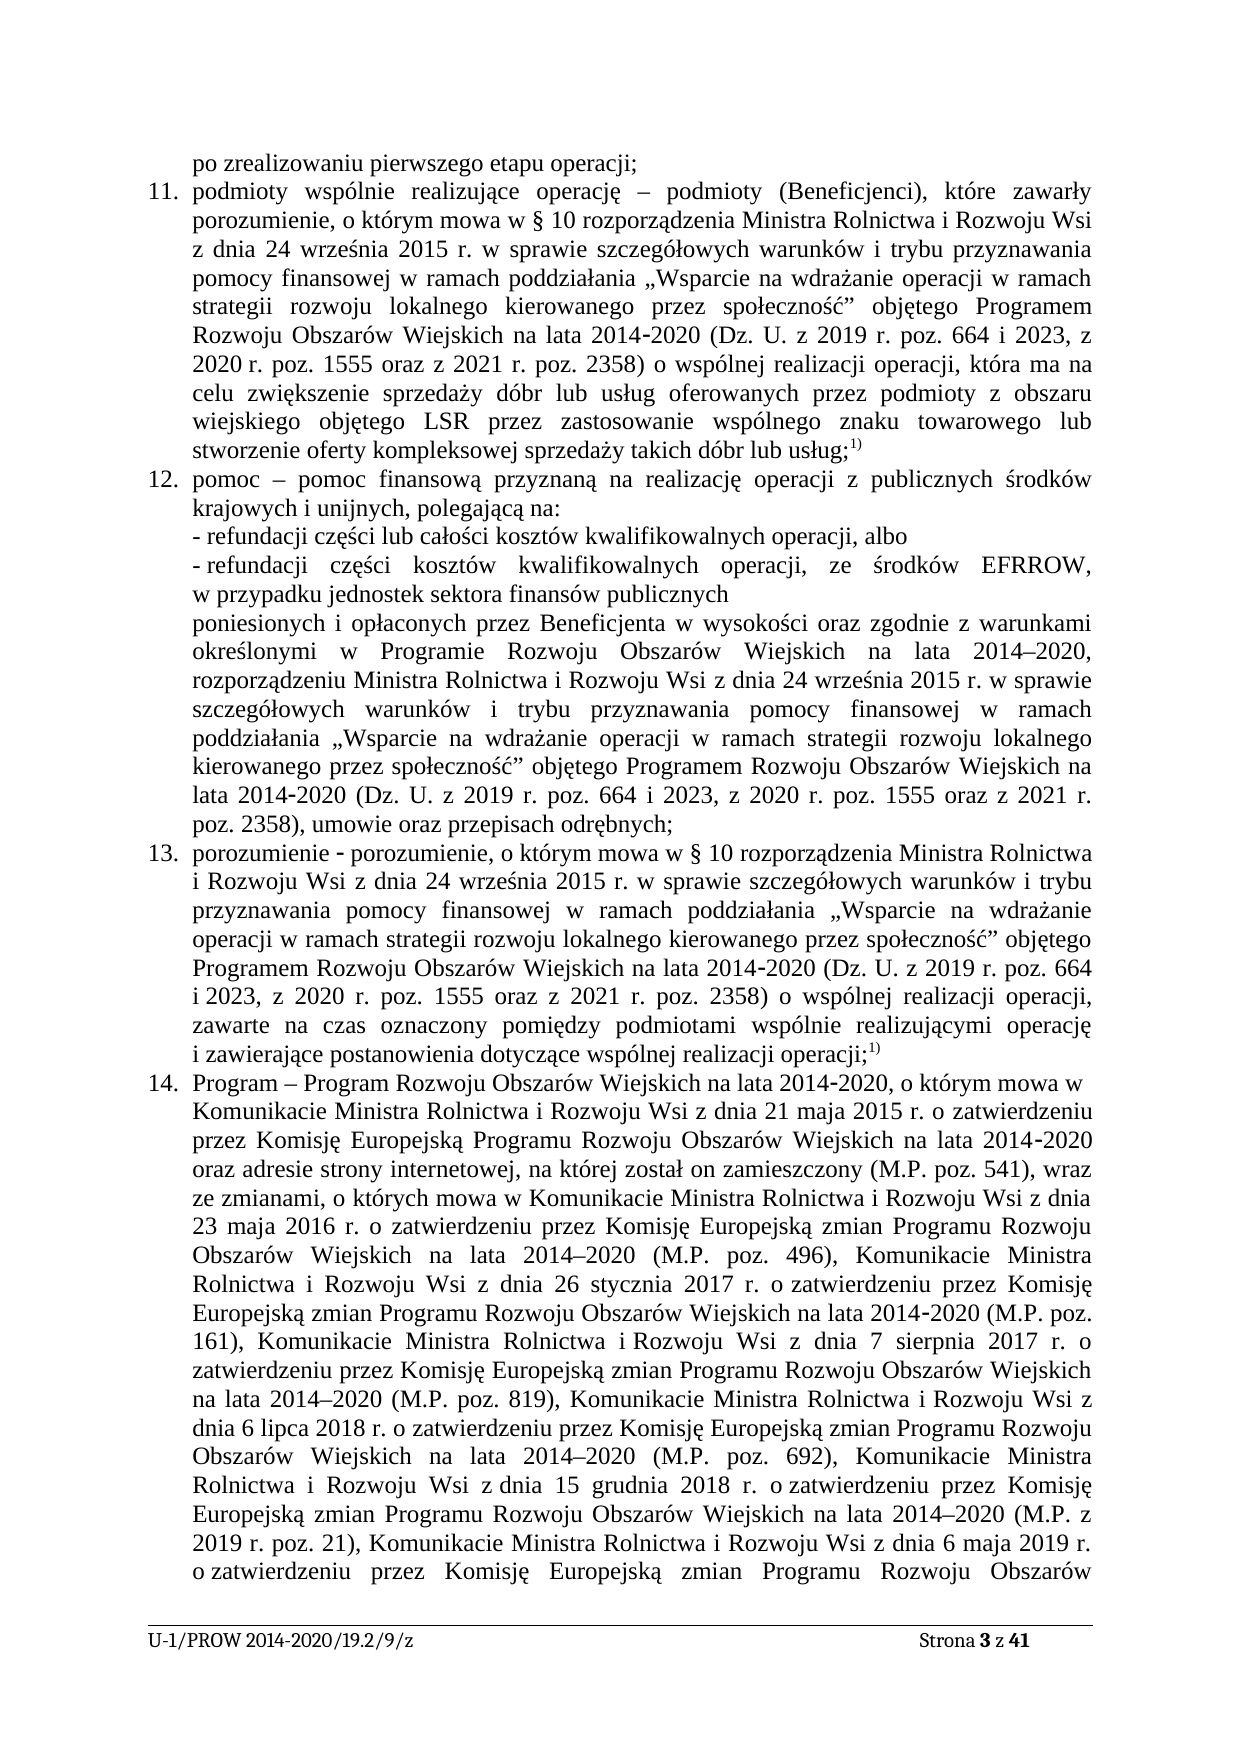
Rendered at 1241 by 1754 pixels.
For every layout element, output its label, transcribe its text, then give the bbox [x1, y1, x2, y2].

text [148, 148, 1093, 176]
text 13. porozumienie porozumienie, o którym mowa w § 10 rozporządzenia Ministra Rolnictwa i Rozwoju Wsi z dnia 24 września 2015 r. w sprawie szczegółowych warunków i trybu przyznawania pomocy finansowej w ramach poddziałania „Wsparcie na wdrażanie operacji w ramach strategii rozwoju lokalnego kierowanego przez społeczność” objętego Programem Rozwoju Obszarów Wiejskich na lata 20142020 (Dz. U. z 2019 r. poz. 664 i 2023, z 2020 r. poz. 1555 oraz z 2021 r. poz. 2358) o wspólnej realizacji operacji, zawarte na czas oznaczony pomiędzy podmiotami wspólnie realizującymi operację i zawierające postanowienia dotyczące wspólnej realizacji operacji;1) [148, 838, 1093, 1068]
text 12. pomoc – pomoc finansową przyznaną na realizację operacji z publicznych środków krajowych i unijnych, polegającą na: [148, 464, 1093, 521]
text - refundacji części lub całości kosztów kwalifikowalnych operacji, albo [148, 521, 1093, 550]
text - refundacji części kosztów kwalifikowalnych operacji, ze środków EFRROW, w przypadku jednostek sektora finansów publicznych [148, 550, 1093, 608]
text poniesionych i opłaconych przez Beneficjenta w wysokości oraz zgodnie z warunkami określonymi w Programie Rozwoju Obszarów Wiejskich na lata 2014–2020, rozporządzeniu Ministra Rolnictwa i Rozwoju Wsi z dnia 24 września 2015 r. w sprawie szczegółowych warunków i trybu przyznawania pomocy finansowej w ramach poddziałania „Wsparcie na wdrażanie operacji w ramach strategii rozwoju lokalnego kierowanego przez społeczność” objętego Programem Rozwoju Obszarów Wiejskich na lata 20142020 (Dz. U. z 2019 r. poz. 664 i 2023, z 2020 r. poz. 1555 oraz z 2021 r. poz. 2358), umowie oraz przepisach odrębnych; [148, 608, 1093, 838]
text 11. podmioty wspólnie realizujące operację – podmioty (Beneficjenci), które zawarły porozumienie, o którym mowa w § 10 rozporządzenia Ministra Rolnictwa i Rozwoju Wsi z dnia 24 września 2015 r. w sprawie szczegółowych warunków i trybu przyznawania pomocy finansowej w ramach poddziałania „Wsparcie na wdrażanie operacji w ramach strategii rozwoju lokalnego kierowanego przez społeczność” objętego Programem Rozwoju Obszarów Wiejskich na lata 20142020 (Dz. U. z 2019 r. poz. 664 i 2023, z 2020 r. poz. 1555 oraz z 2021 r. poz. 2358) o wspólnej realizacji operacji, która ma na celu zwiększenie sprzedaży dóbr lub usług oferowanych przez podmioty z obszaru wiejskiego objętego LSR przez zastosowanie wspólnego znaku towarowego lub stworzenie oferty kompleksowej sprzedaży takich dóbr lub usług;1) [148, 176, 1093, 464]
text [148, 1068, 1093, 1585]
